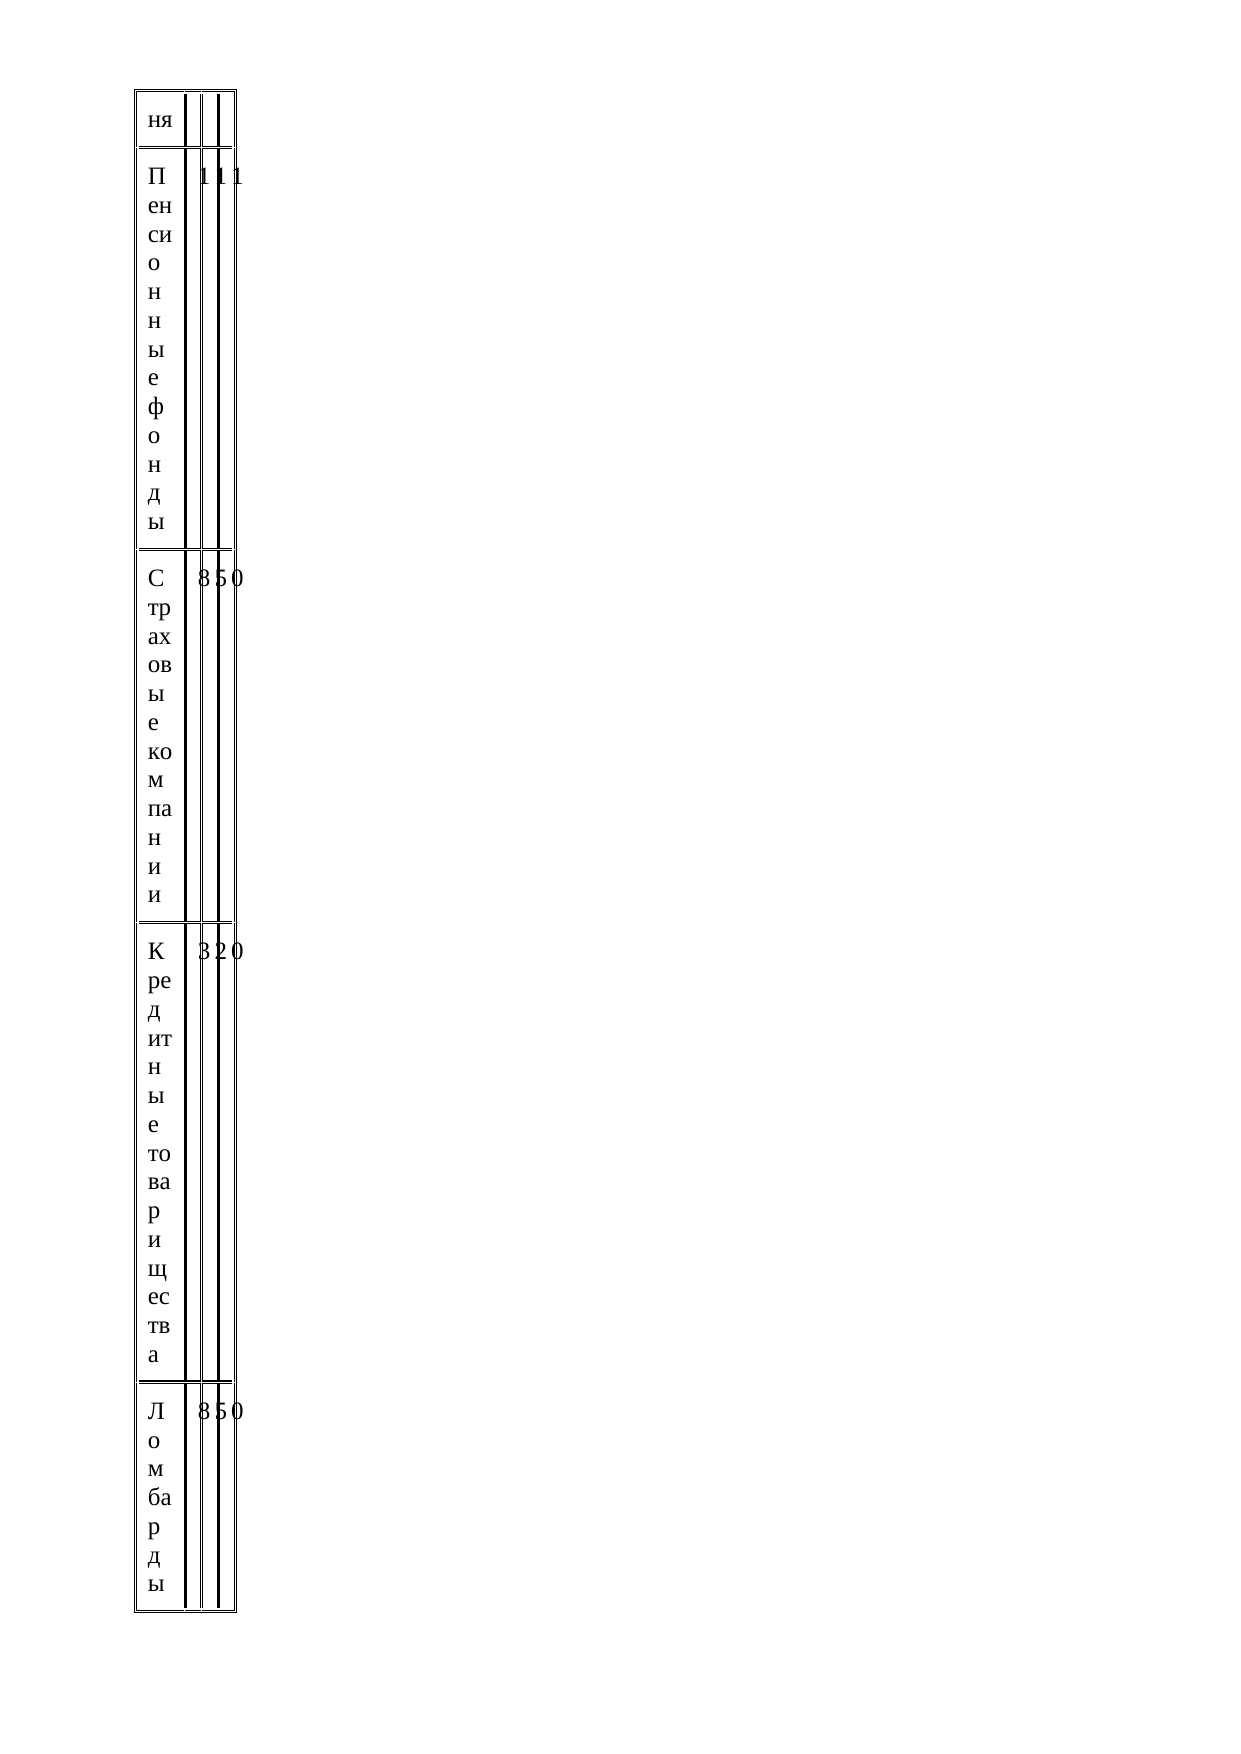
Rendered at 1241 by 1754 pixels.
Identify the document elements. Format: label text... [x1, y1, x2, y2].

table_cell 5,99 [202, 1384, 218, 1610]
table_cell 595 440 [185, 92, 202, 146]
table_cell 4 048,68 [202, 92, 218, 146]
table_cell Страховые компании [137, 548, 184, 921]
table_cell 381,9 [187, 924, 200, 1380]
table_cell 881,6 [185, 1384, 202, 1610]
table_cell Кредитные товарищества [135, 921, 185, 1380]
table_cell 0,08 [218, 1380, 234, 1610]
table_cell 8382 [187, 551, 200, 921]
table_cell 0,8 [220, 548, 234, 921]
table_cell Ломбарды [137, 1380, 185, 1610]
table_cell 56,99 [203, 551, 217, 921]
table_cell 1 019,35 [203, 149, 217, 547]
table_cell 14,1 [218, 146, 235, 547]
table_cell 149 916,75 [187, 149, 200, 547]
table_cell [137, 90, 185, 146]
table_cell Пенсионные фонды [135, 146, 185, 547]
table_cell 0,03 [218, 921, 235, 1380]
table_cell 2,6 [203, 924, 217, 1380]
table_cell 56,2 [218, 92, 234, 146]
